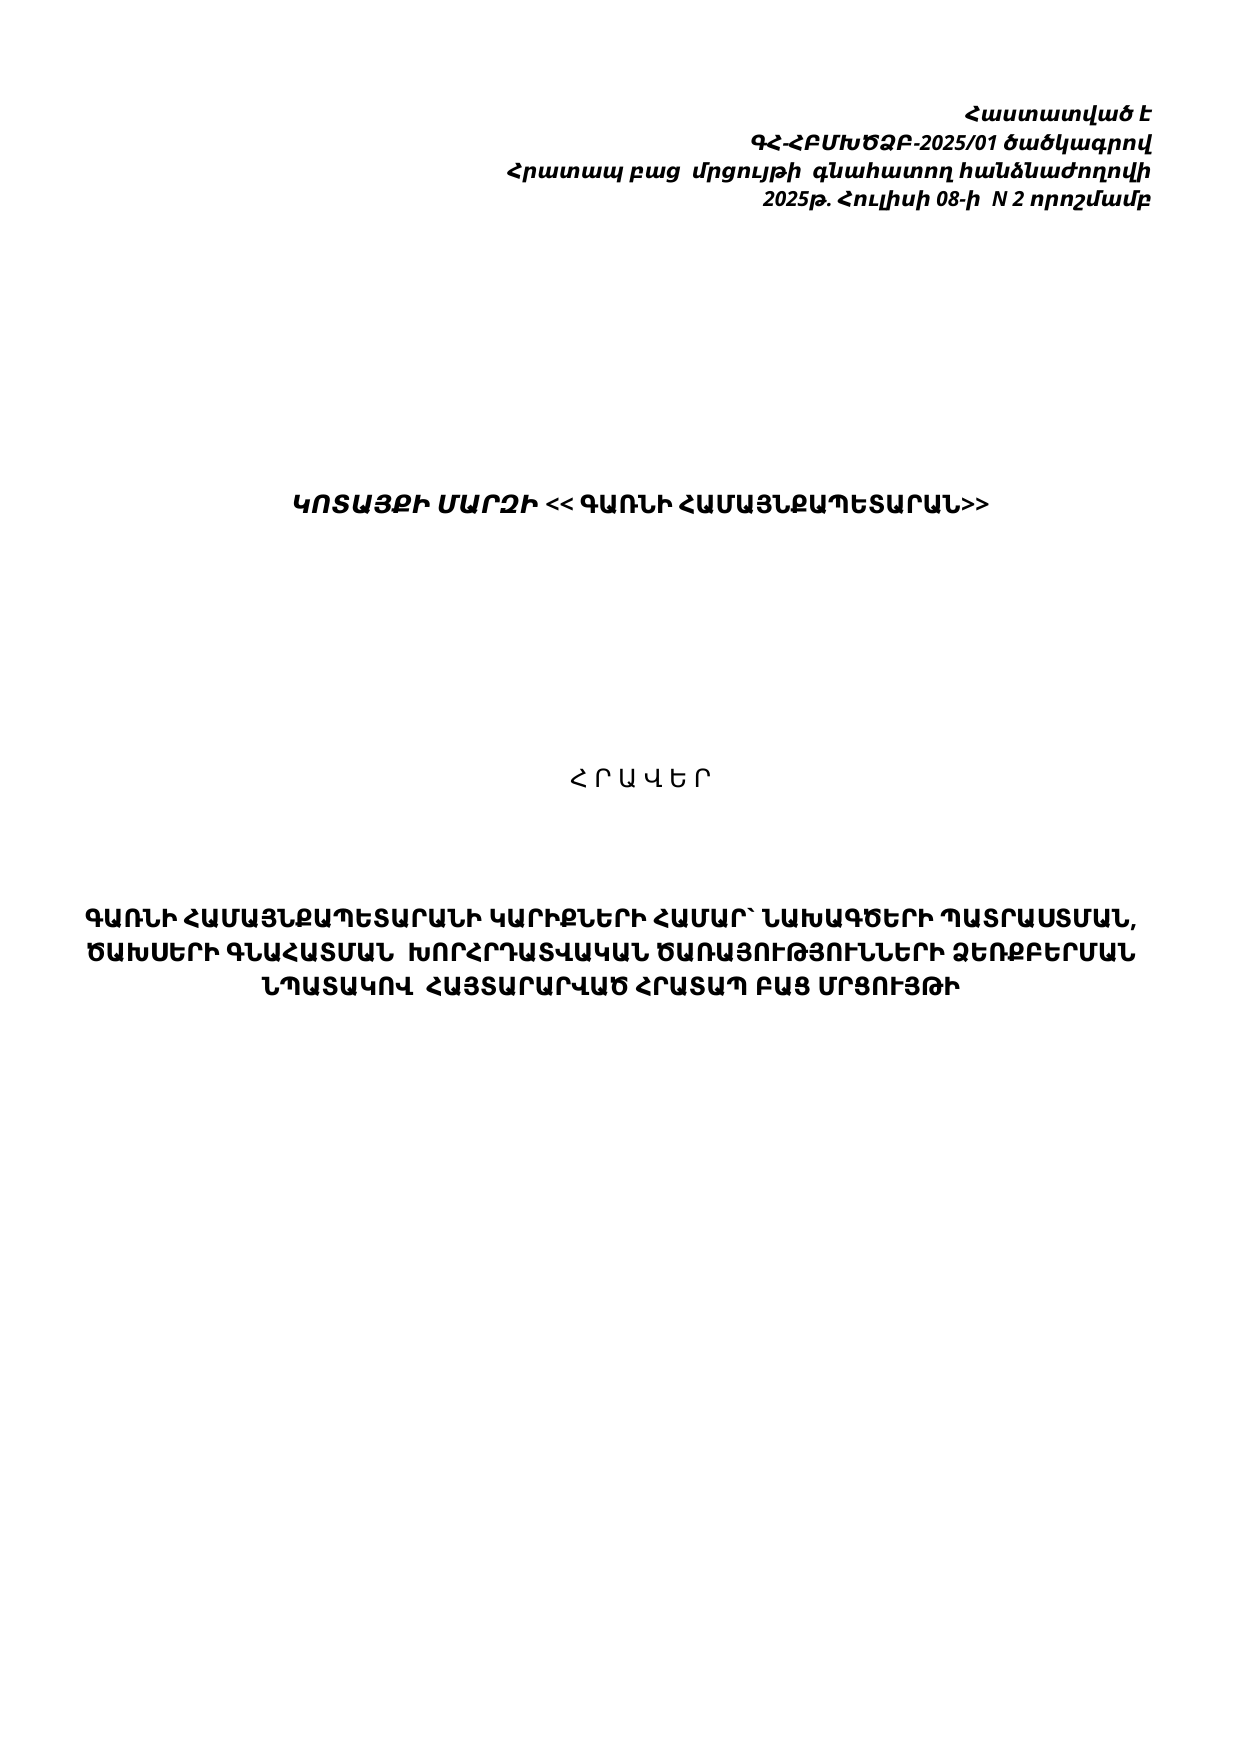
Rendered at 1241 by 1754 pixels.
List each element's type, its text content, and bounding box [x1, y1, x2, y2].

text Հաստատված է [69, 99, 1152, 128]
text ԳՀ-ՀԲՄԽԾՁԲ-2025/01 ծածկագրով [69, 128, 1152, 156]
text Հրատապ բաց մրցույթի գնահատող հանձնաժողովի [69, 156, 1152, 184]
text Հ Ր Ա Վ Ե Ր [69, 761, 1152, 795]
text 2025թ. Հուլիսի 08-ի N 2 որոշմամբ [69, 184, 1152, 213]
text ԳԱՌՆԻ ՀԱՄԱՅՆՔԱՊԵՏԱՐԱՆԻ ԿԱՐԻՔՆԵՐԻ ՀԱՄԱՐ` ՆԱԽԱԳԾԵՐԻ ՊԱՏՐԱՍՏՄԱՆ, ԾԱԽՍԵՐԻ ԳՆԱՀԱՏՄԱՆ ԽՈՐՀՐԴԱՏՎԱԿԱՆ ԾԱՌԱՅՈՒԹՅՈՒՆՆԵՐԻ ՁԵՌՔԲԵՐՄԱՆ ՆՊԱՏԱԿՈՎ ՀԱՅՏԱՐԱՐՎԱԾ ՀՐԱՏԱՊ ԲԱՑ ՄՐՑՈՒՅԹԻ [69, 901, 1152, 1003]
text ԿՈՏԱՅՔԻ ՄԱՐԶԻ << ԳԱՌՆԻ ՀԱՄԱՅՆՔԱՊԵՏԱՐԱՆ>> [69, 487, 1152, 521]
